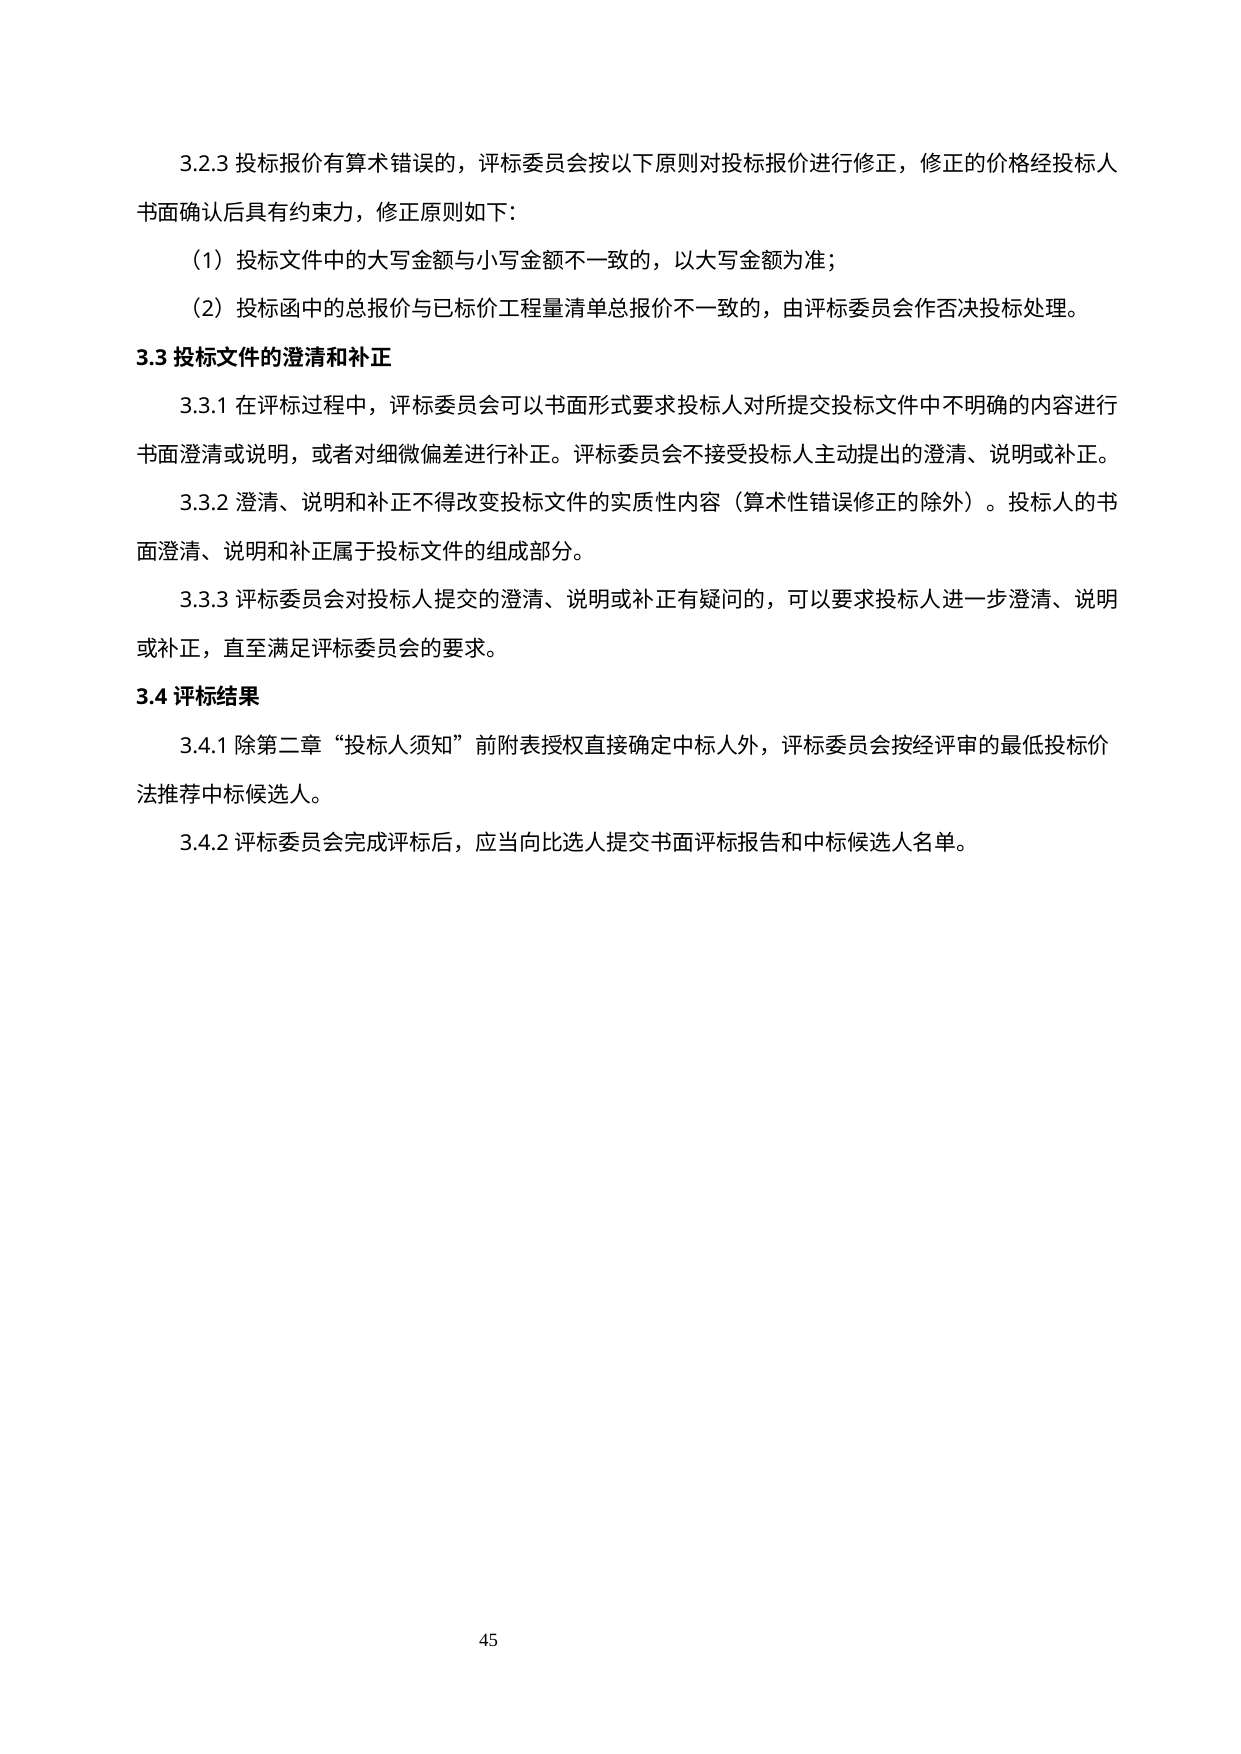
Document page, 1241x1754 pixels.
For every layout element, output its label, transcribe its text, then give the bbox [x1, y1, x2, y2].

text （1）投标文件中的大写金额与小写金额不一致的，以大写金额为准； [136, 243, 1122, 275]
subtitle 3.4 评标结果 [136, 679, 1122, 712]
text 3.4.1 除第二章“投标人须知”前附表授权直接确定中标人外，评标委员会按经评审的最低投标价法推荐中标候选人。 [136, 727, 1122, 809]
text 3.3.1 在评标过程中，评标委员会可以书面形式要求投标人对所提交投标文件中不明确的内容进行书面澄清或说明，或者对细微偏差进行补正。评标委员会不接受投标人主动提出的澄清、说明或补正。 [136, 388, 1122, 469]
text 3.2.3 投标报价有算术错误的，评标委员会按以下原则对投标报价进行修正，修正的价格经投标人书面确认后具有约束力，修正原则如下： [136, 146, 1122, 227]
text 3.4.2 评标委员会完成评标后，应当向比选人提交书面评标报告和中标候选人名单。 [136, 824, 1122, 857]
text 3.3.2 澄清、说明和补正不得改变投标文件的实质性内容（算术性错误修正的除外）。投标人的书面澄清、说明和补正属于投标文件的组成部分。 [136, 485, 1122, 566]
text 3.3.3 评标委员会对投标人提交的澄清、说明或补正有疑问的，可以要求投标人进一步澄清、说明或补正，直至满足评标委员会的要求。 [136, 582, 1122, 663]
text （2）投标函中的总报价与已标价工程量清单总报价不一致的，由评标委员会作否决投标处理。 [136, 291, 1122, 324]
subtitle 3.3 投标文件的澄清和补正 [136, 339, 1122, 372]
